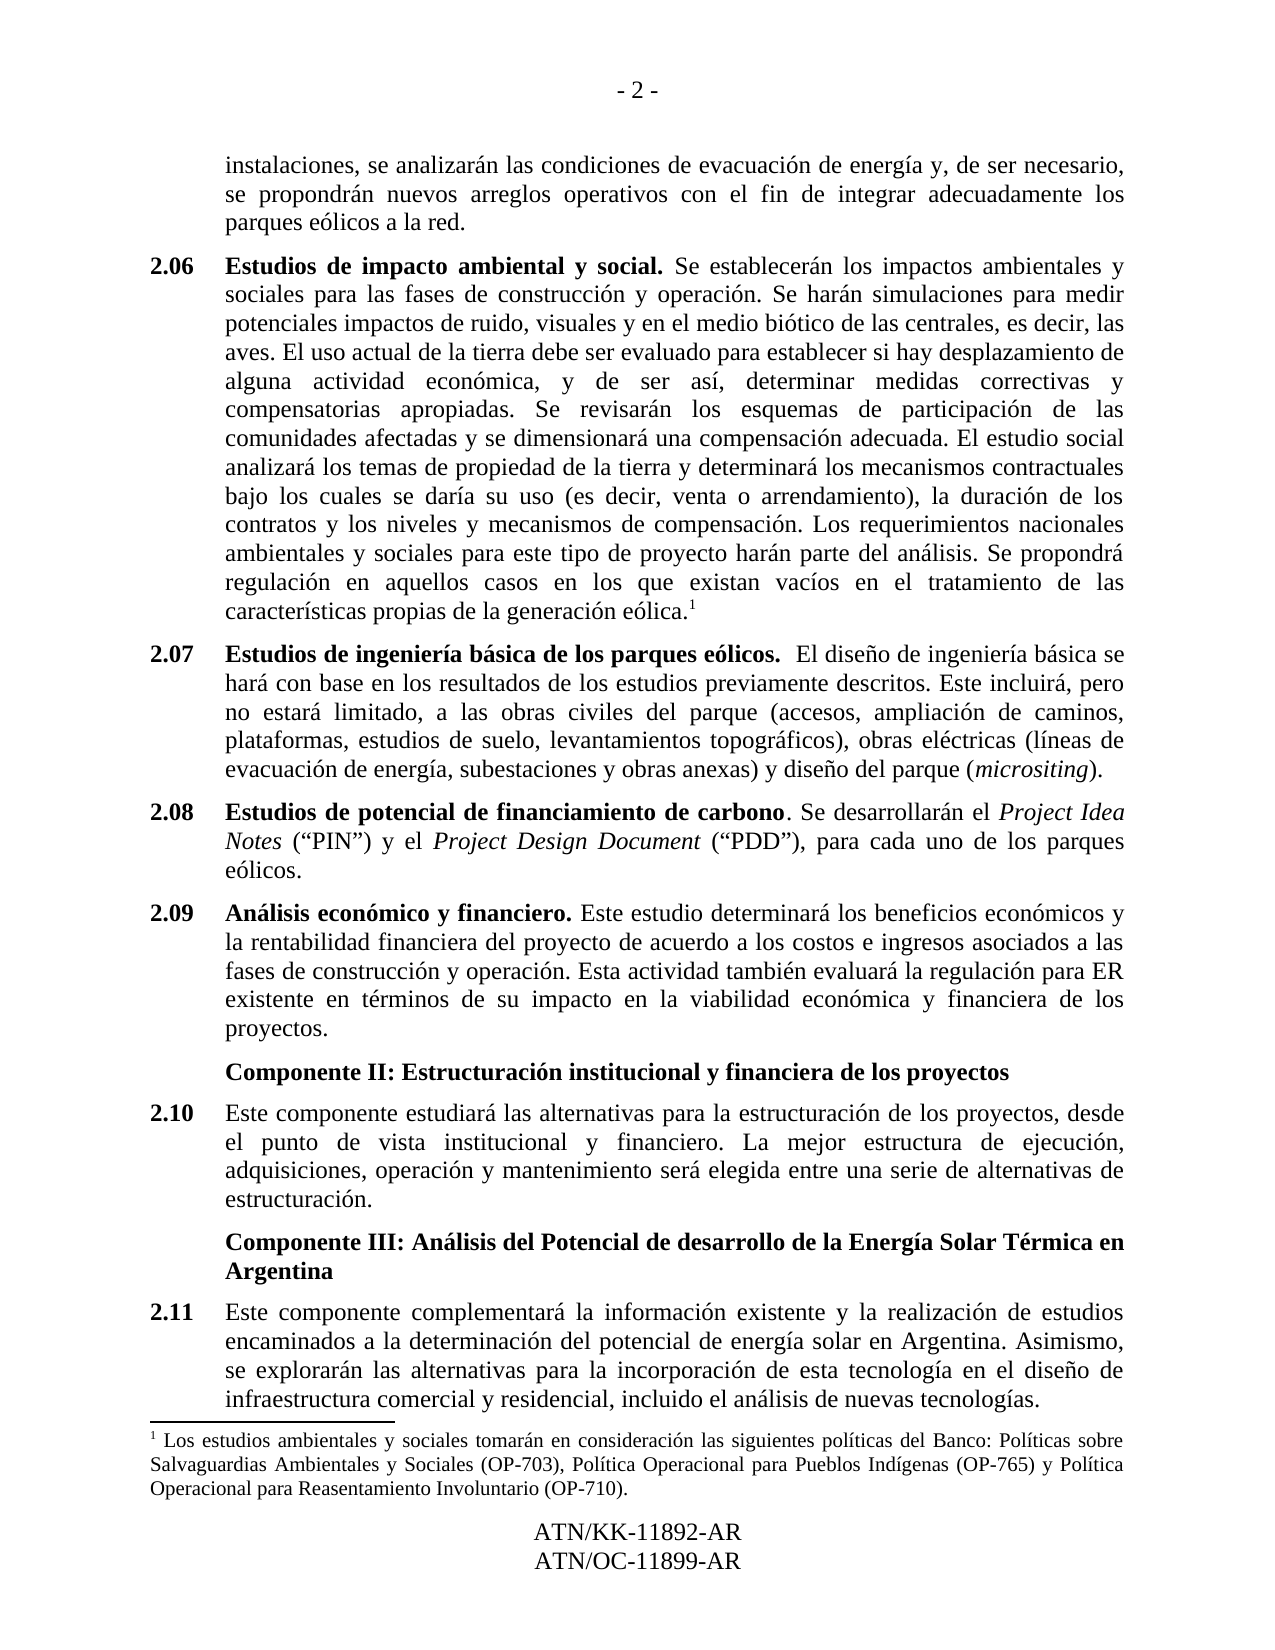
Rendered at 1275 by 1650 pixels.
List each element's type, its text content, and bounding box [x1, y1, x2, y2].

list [150, 150, 1125, 236]
list 2.08 Estudios de potencial de financiamiento de carbono. Se desarrollarán el Project Idea Notes (“PIN”) y el Project Design Document (“PDD”), para cada uno de los parques eólicos. [150, 797, 1125, 884]
list 2.07 Estudios de ingeniería básica de los parques eólicos. El diseño de ingeniería básica se hará con base en los resultados de los estudios previamente descritos. Este incluirá, pero no estará limitado, a las obras civiles del parque (accesos, ampliación de caminos, plataformas, estudios de suelo, levantamientos topográficos), obras eléctricas (líneas de evacuación de energía, subestaciones y obras anexas) y diseño del parque (micrositing). [150, 639, 1125, 783]
list 2.06 Estudios de impacto ambiental y social. Se establecerán los impactos ambientales y sociales para las fases de construcción y operación. Se harán simulaciones para medir potenciales impactos de ruido, visuales y en el medio biótico de las centrales, es decir, las aves. El uso actual de la tierra debe ser evaluado para establecer si hay desplazamiento de alguna actividad económica, y de ser así, determinar medidas correctivas y compensatorias apropiadas. Se revisarán los esquemas de participación de las comunidades afectadas y se dimensionará una compensación adecuada. El estudio social analizará los temas de propiedad de la tierra y determinará los mecanismos contractuales bajo los cuales se daría su uso (es decir, venta o arrendamiento), la duración de los contratos y los niveles y mecanismos de compensación. Los requerimientos nacionales ambientales y sociales para este tipo de proyecto harán parte del análisis. Se propondrá regulación en aquellos casos en los que existan vacíos en el tratamiento de las características propias de la generación eólica. [150, 251, 1125, 624]
list 2.09 Análisis económico y financiero. Este estudio determinará los beneficios económicos y la rentabilidad financiera del proyecto de acuerdo a los costos e ingresos asociados a las fases de construcción y operación. Esta actividad también evaluará la regulación para ER existente en términos de su impacto en la viabilidad económica y financiera de los proyectos. [150, 898, 1125, 1042]
subtitle Componente III: Análisis del Potencial de desarrollo de la Energía Solar Térmica en Argentina [225, 1227, 1125, 1285]
list 2.11 Este componente complementará la información existente y la realización de estudios encaminados a la determinación del potencial de energía solar en Argentina. Asimismo, se explorarán las alternativas para la incorporación de esta tecnología en el diseño de infraestructura comercial y residencial, incluido el análisis de nuevas tecnologías. [150, 1297, 1125, 1412]
list 2.10 Este componente estudiará las alternativas para la estructuración de los proyectos, desde el punto de vista institucional y financiero. La mejor estructura de ejecución, adquisiciones, operación y mantenimiento será elegida entre una serie de alternativas de estructuración. [150, 1098, 1125, 1213]
subtitle Componente II: Estructuración institucional y financiera de los proyectos [225, 1057, 1125, 1085]
